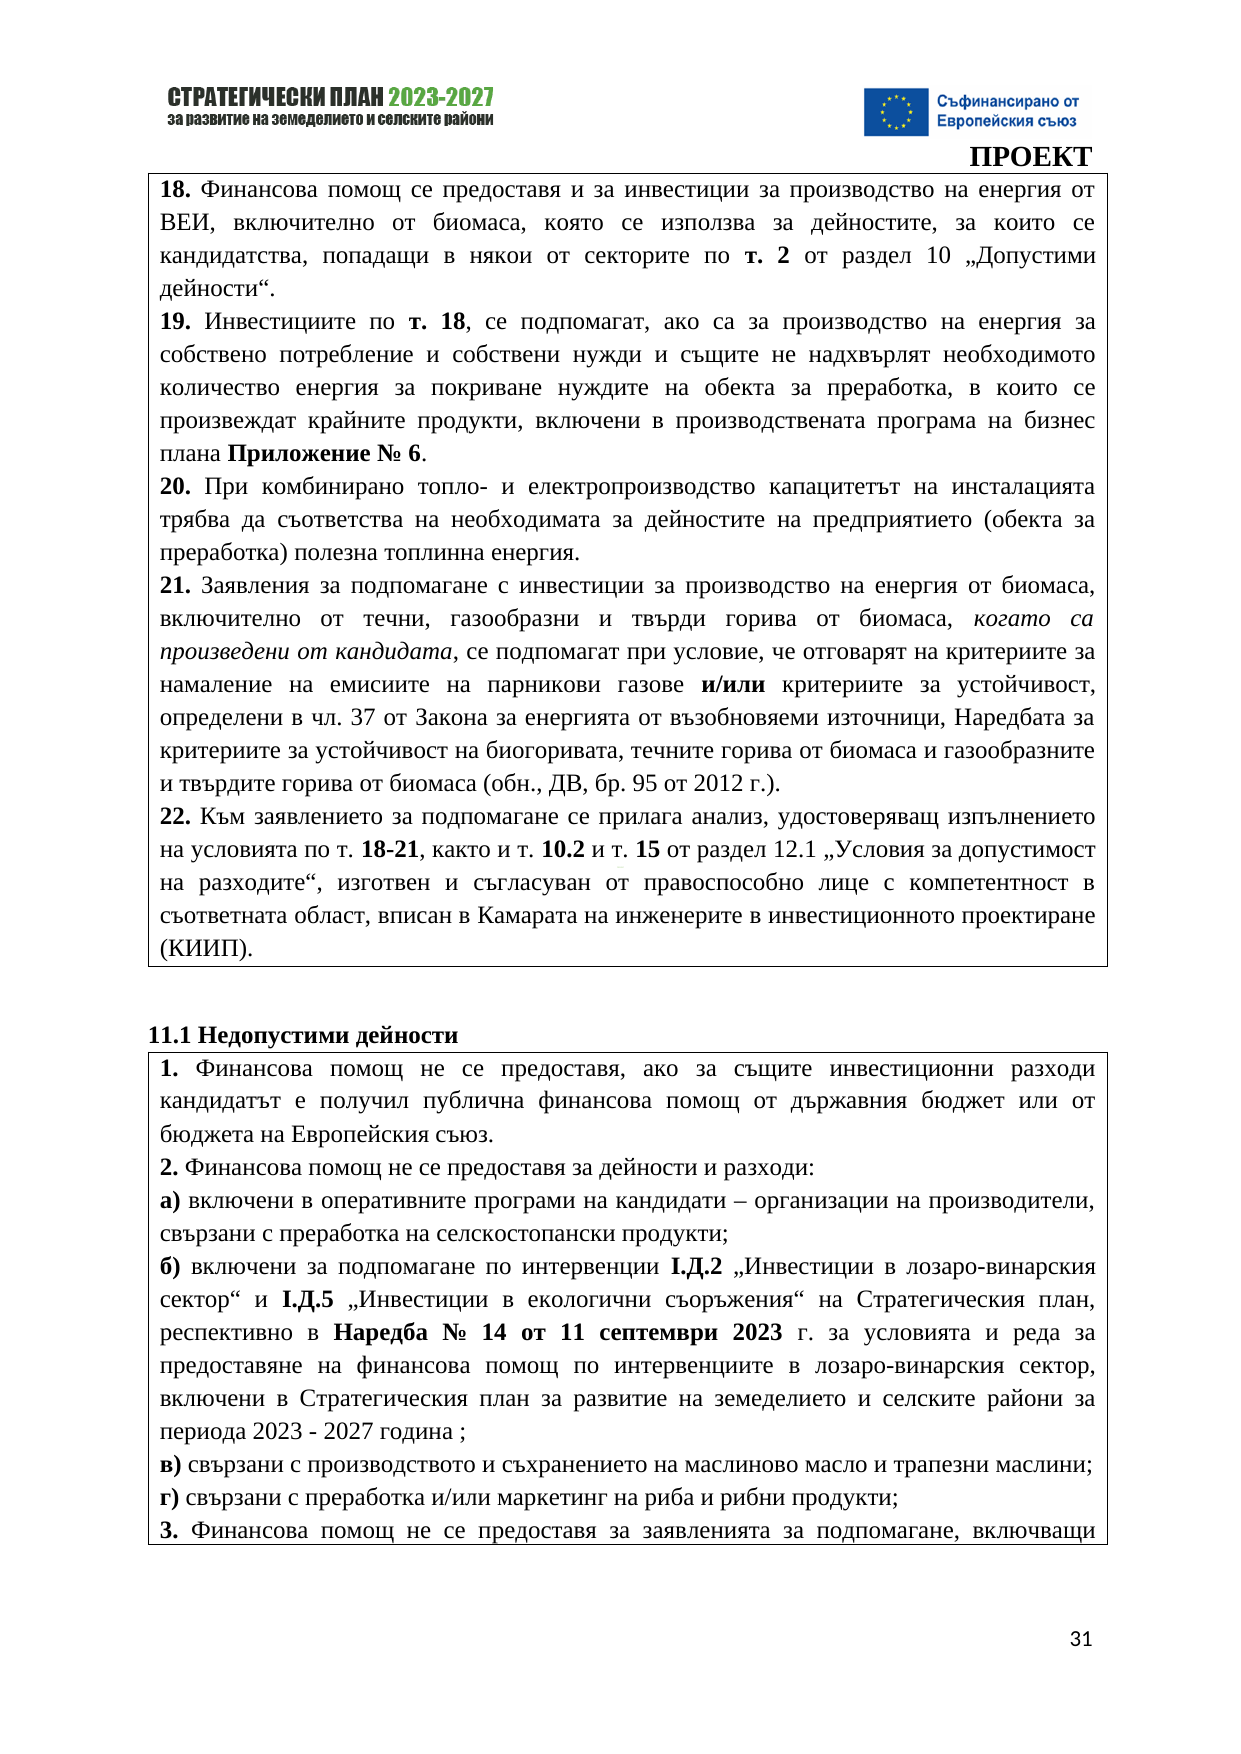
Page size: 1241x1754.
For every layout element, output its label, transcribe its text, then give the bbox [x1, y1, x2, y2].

picture [861, 85, 1093, 139]
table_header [149, 1053, 1107, 1544]
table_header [149, 174, 1107, 966]
text 11.1 Недопустими дейности [148, 1021, 1092, 1049]
picture [166, 73, 494, 139]
